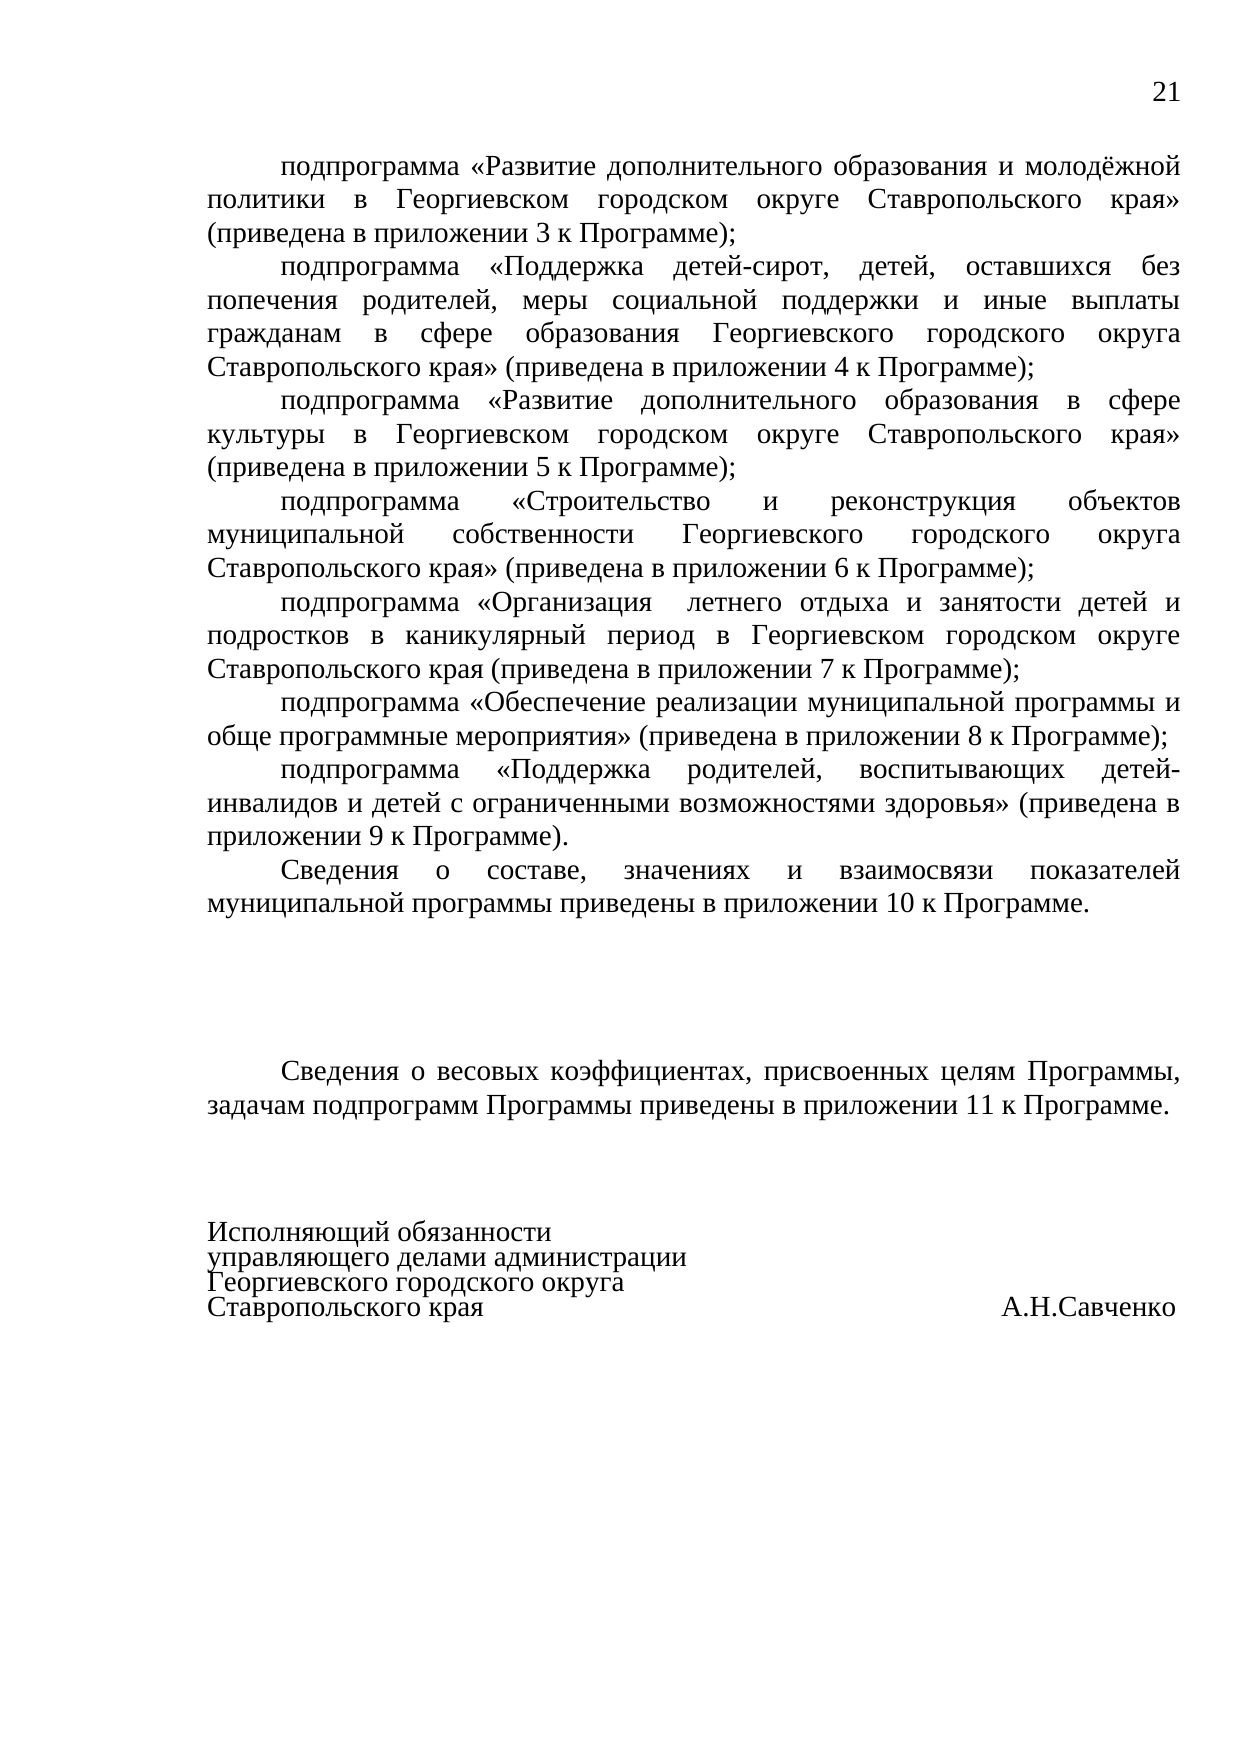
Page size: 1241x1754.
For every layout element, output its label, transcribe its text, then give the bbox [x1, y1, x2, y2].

text Сведения о составе, значениях и взаимосвязи показателей муниципальной программы приведены в приложении 10 к Программе. [207, 852, 1181, 919]
text подпрограмма «Развитие дополнительного образования в сфере культуры в Георгиевском городском округе Ставропольского края» (приведена в приложении 5 к Программе); [207, 382, 1181, 483]
text подпрограмма «Поддержка родителей, воспитывающих детей-инвалидов и детей с ограниченными возможностями здоровья» (приведена в приложении 9 к Программе). [207, 751, 1181, 852]
text Ставропольского края А.Н.Савченко [207, 1296, 1181, 1321]
text Георгиевского городского округа [207, 1271, 1181, 1296]
text Сведения о весовых коэффициентах, присвоенных целям Программы, задачам подпрограмм Программы приведены в приложении 11 к Программе. [207, 1053, 1181, 1120]
text управляющего делами администрации [207, 1246, 1181, 1271]
text подпрограмма «Обеспечение реализации муниципальной программы и обще программные мероприятия» (приведена в приложении 8 к Программе); [207, 684, 1181, 751]
text подпрограмма «Строительство и реконструкция объектов муниципальной собственности Георгиевского городского округа Ставропольского края» (приведена в приложении 6 к Программе); [207, 483, 1181, 584]
text Исполняющий обязанности [207, 1221, 1181, 1246]
text подпрограмма «Организация летнего отдыха и занятости детей и подростков в каникулярный период в Георгиевском городском округе Ставропольского края (приведена в приложении 7 к Программе); [207, 584, 1181, 684]
text подпрограмма «Поддержка детей-сирот, детей, оставшихся без попечения родителей, меры социальной поддержки и иные выплаты гражданам в сфере образования Георгиевского городского округа Ставропольского края» (приведена в приложении 4 к Программе); [207, 248, 1181, 382]
text подпрограмма «Развитие дополнительного образования и молодёжной политики в Георгиевском городском округе Ставропольского края» (приведена в приложении 3 к Программе); [207, 148, 1181, 248]
